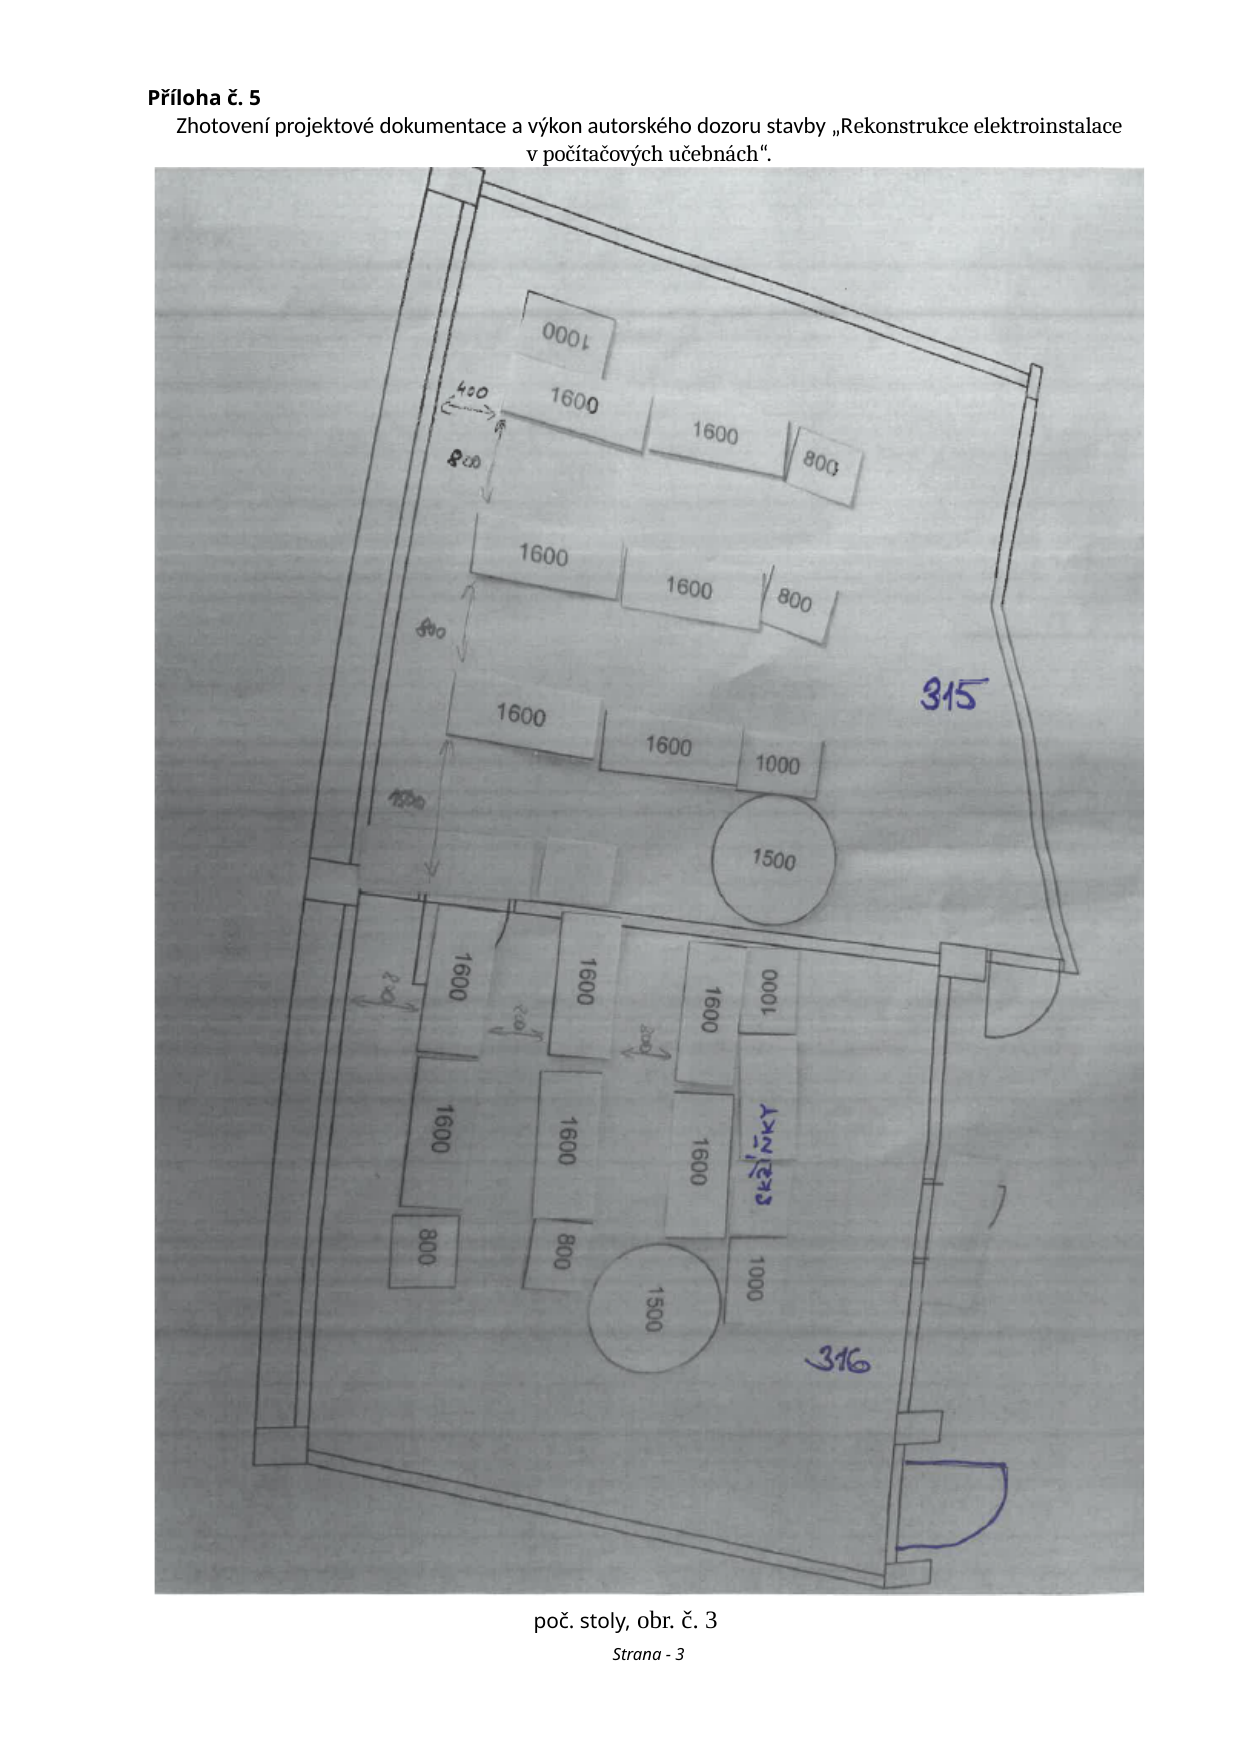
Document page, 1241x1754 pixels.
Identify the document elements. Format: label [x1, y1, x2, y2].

picture [154, 167, 1145, 1596]
